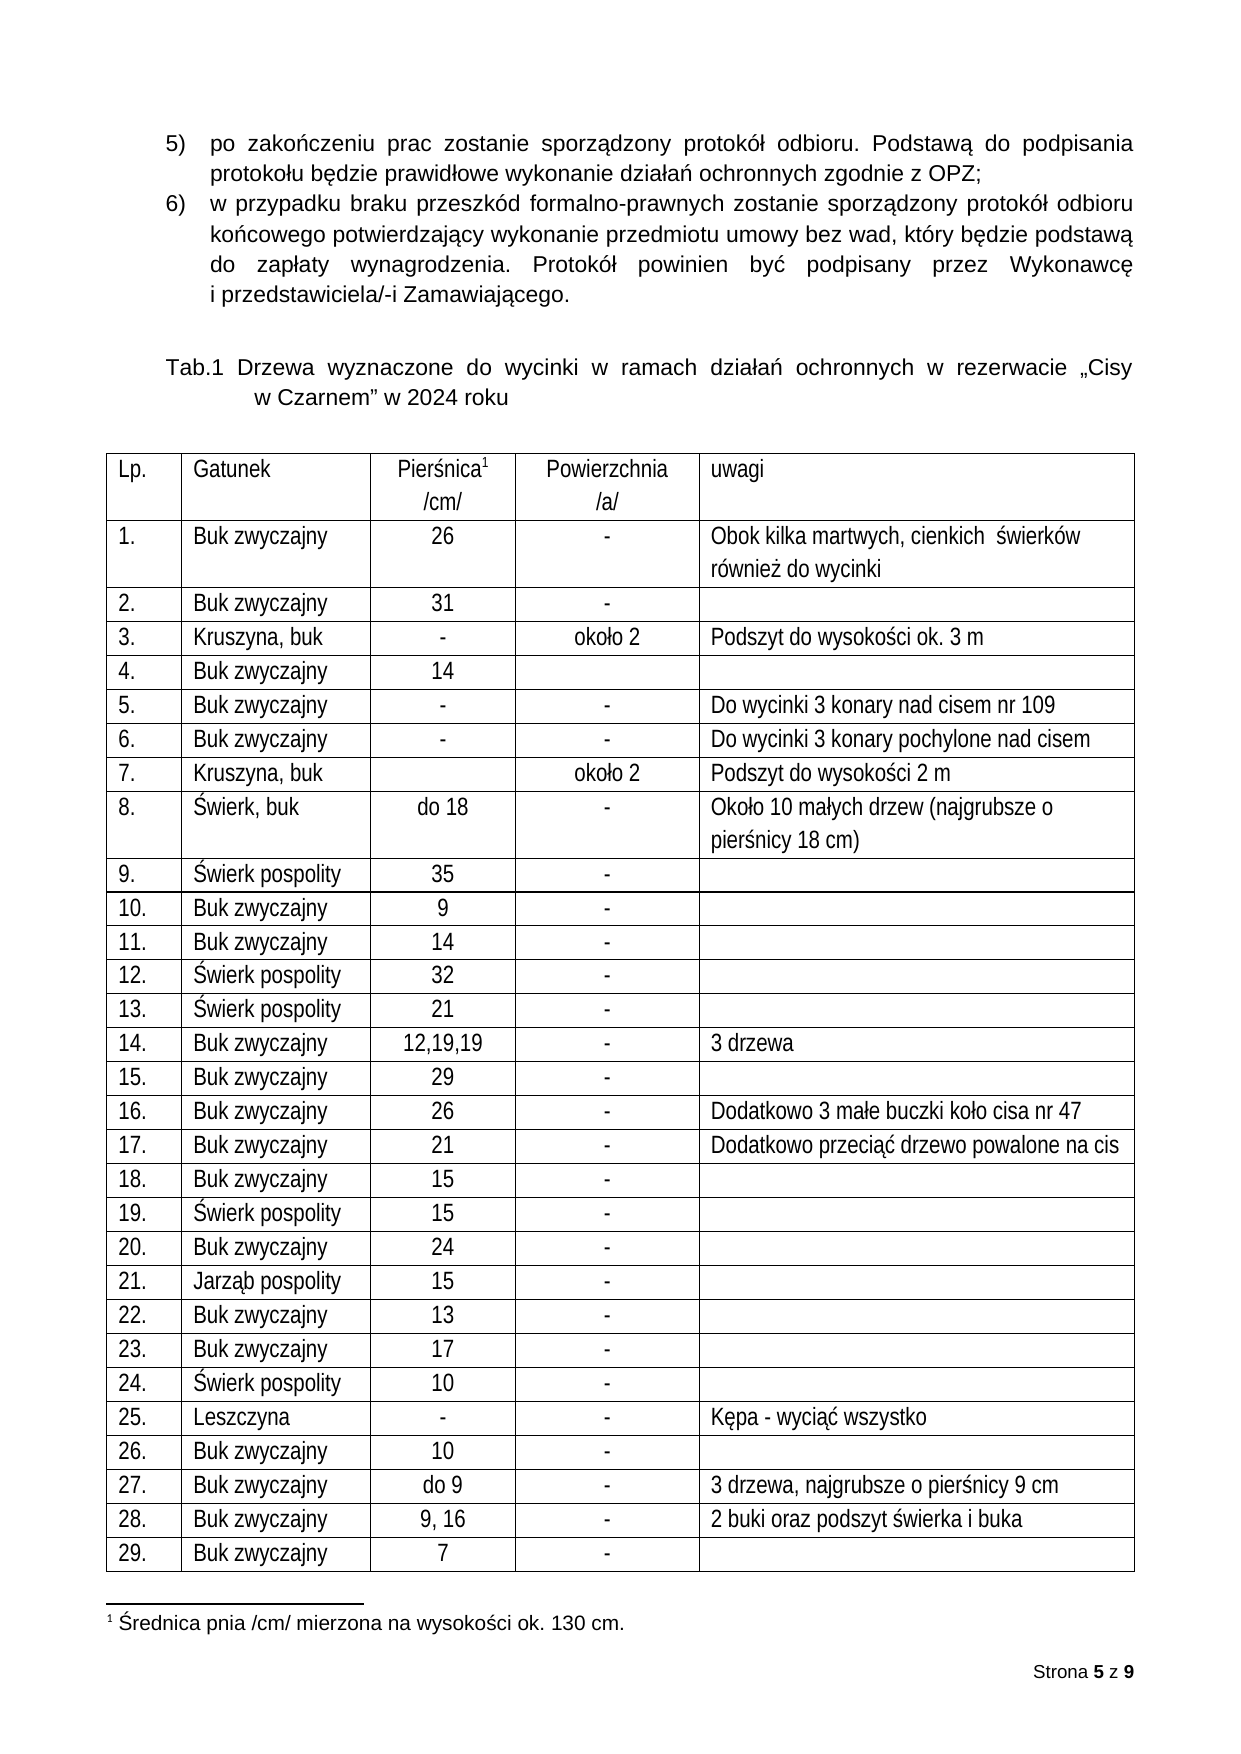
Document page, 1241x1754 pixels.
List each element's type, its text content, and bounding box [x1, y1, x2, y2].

table_cell Buk zwyczajny [182, 1436, 370, 1469]
table_cell [700, 1232, 1134, 1265]
table_cell 29 [371, 1062, 515, 1095]
table_cell - [516, 588, 699, 621]
table_cell Kruszyna, buk [182, 758, 370, 791]
table_cell 15 [371, 1164, 515, 1197]
table_cell [107, 994, 181, 1027]
table_cell [107, 960, 181, 993]
table_cell 10 [371, 1436, 515, 1469]
table_cell - [516, 521, 699, 587]
table_cell Buk zwyczajny [182, 1300, 370, 1333]
table_cell Buk zwyczajny [182, 1028, 370, 1061]
table_cell 3 drzewa [700, 1028, 1134, 1061]
table_cell - [516, 724, 699, 757]
table_cell Buk zwyczajny [182, 1062, 370, 1095]
table_cell 7 [371, 1538, 515, 1571]
table_header Gatunek [182, 454, 370, 520]
table_cell Buk zwyczajny [182, 893, 370, 925]
table_cell [516, 656, 699, 689]
table_cell [700, 1300, 1134, 1333]
table_cell [107, 521, 181, 587]
table_cell Dodatkowo przeciąć drzewo powalone na cis [700, 1130, 1134, 1163]
table_cell - [371, 1402, 515, 1435]
table_cell 9, 16 [371, 1504, 515, 1537]
table_cell [107, 1232, 181, 1265]
table_cell - [516, 1300, 699, 1333]
table_cell Świerk, buk [182, 792, 370, 857]
table_cell Buk zwyczajny [182, 1232, 370, 1265]
table_cell Do wycinki 3 konary nad cisem nr 109 [700, 690, 1134, 723]
table_cell [107, 926, 181, 959]
table_cell Buk zwyczajny [182, 724, 370, 757]
table_cell - [516, 1470, 699, 1503]
table_cell około 2 [516, 622, 699, 655]
table_cell - [516, 792, 699, 857]
table_cell [107, 1266, 181, 1299]
table_cell Buk zwyczajny [182, 926, 370, 959]
table_cell 15 [371, 1266, 515, 1299]
table_cell 13 [371, 1300, 515, 1333]
table_cell 26 [371, 521, 515, 587]
table_cell - [516, 1198, 699, 1231]
table_cell [700, 1436, 1134, 1469]
table_cell [700, 1062, 1134, 1095]
table_header uwagi [700, 454, 1134, 520]
table_cell [107, 1504, 181, 1537]
table_cell [700, 960, 1134, 993]
table_cell [700, 1164, 1134, 1197]
table_cell - [516, 859, 699, 891]
table_cell [700, 859, 1134, 891]
table_cell Buk zwyczajny [182, 690, 370, 723]
table_cell 10 [371, 1368, 515, 1401]
table_cell Buk zwyczajny [182, 521, 370, 587]
table_cell Świerk pospolity [182, 960, 370, 993]
table_header Pierśnica /cm/ [371, 454, 515, 520]
table_cell Obok kilka martwych, cienkich świerków również do wycinki [700, 521, 1134, 587]
table_cell - [516, 1028, 699, 1061]
table_cell [107, 893, 181, 925]
table_cell - [516, 1402, 699, 1435]
table_cell - [516, 1062, 699, 1095]
table_cell - [516, 960, 699, 993]
table_cell Świerk pospolity [182, 1198, 370, 1231]
table_cell Świerk pospolity [182, 994, 370, 1027]
table_cell [107, 1334, 181, 1367]
table_cell Podszyt do wysokości ok. 3 m [700, 622, 1134, 655]
table_cell - [516, 690, 699, 723]
table_cell 31 [371, 588, 515, 621]
table_cell [700, 1538, 1134, 1571]
table_cell Buk zwyczajny [182, 1096, 370, 1129]
table_cell [107, 1470, 181, 1503]
table_cell - [516, 1436, 699, 1469]
table_cell Świerk pospolity [182, 1368, 370, 1401]
table_cell [107, 859, 181, 891]
table_cell [107, 792, 181, 857]
table_cell [700, 1266, 1134, 1299]
table_cell 9 [371, 893, 515, 925]
table_cell 32 [371, 960, 515, 993]
table_cell - [516, 1232, 699, 1265]
table_cell 26 [371, 1096, 515, 1129]
table_cell - [516, 893, 699, 925]
table_cell - [516, 1130, 699, 1163]
table_cell - [516, 926, 699, 959]
table_cell - [371, 724, 515, 757]
table_cell - [516, 1096, 699, 1129]
table_cell [107, 588, 181, 621]
table_cell 24 [371, 1232, 515, 1265]
text Tab.1 Drzewa wyznaczone do wycinki w ramach działań ochronnych w rezerwacie „Cisy w Czarnem” w 2024 roku [165, 354, 1134, 410]
table_cell - [516, 1334, 699, 1367]
table_cell [107, 1028, 181, 1061]
table_cell [700, 893, 1134, 925]
table_cell [107, 1538, 181, 1571]
table_cell Buk zwyczajny [182, 1130, 370, 1163]
table_cell [700, 656, 1134, 689]
table_cell Około 10 małych drzew (najgrubsze o pierśnicy 18 cm) [700, 792, 1134, 857]
table_cell Dodatkowo 3 małe buczki koło cisa nr 47 [700, 1096, 1134, 1129]
table_cell Do wycinki 3 konary pochylone nad cisem [700, 724, 1134, 757]
table_cell Buk zwyczajny [182, 656, 370, 689]
table_cell [107, 1130, 181, 1163]
table_cell [107, 1402, 181, 1435]
table_cell Jarząb pospolity [182, 1266, 370, 1299]
table_cell - [516, 1538, 699, 1571]
table_cell - [516, 1266, 699, 1299]
list w przypadku braku przeszkód formalno-prawnych zostanie sporządzony protokół odbioru końcowego potwierdzający wykonanie przedmiotu umowy bez wad, który będzie podstawą do zapłaty wynagrodzenia. Protokół powinien być podpisany przez Wykonawcę i przedstawiciela/-i Zamawiającego. [165, 190, 1134, 307]
table_cell [107, 1368, 181, 1401]
table_cell Kępa - wyciąć wszystko [700, 1402, 1134, 1435]
table_cell [107, 724, 181, 757]
table_cell Kruszyna, buk [182, 622, 370, 655]
table_cell [700, 1368, 1134, 1401]
list po zakończeniu prac zostanie sporządzony protokół odbioru. Podstawą do podpisania protokołu będzie prawidłowe wykonanie działań ochronnych zgodnie z OPZ; [165, 130, 1134, 186]
table_cell [107, 1300, 181, 1333]
table_cell 15 [371, 1198, 515, 1231]
table_cell [107, 1198, 181, 1231]
table_cell [371, 758, 515, 791]
table_cell [107, 1436, 181, 1469]
table_cell Buk zwyczajny [182, 588, 370, 621]
table_cell 17 [371, 1334, 515, 1367]
table_cell Buk zwyczajny [182, 1538, 370, 1571]
table_header Lp. [107, 454, 181, 520]
table_cell [700, 1334, 1134, 1367]
table_cell Buk zwyczajny [182, 1504, 370, 1537]
table_cell - [516, 994, 699, 1027]
table_cell [107, 690, 181, 723]
table_cell Leszczyna [182, 1402, 370, 1435]
table_cell 21 [371, 994, 515, 1027]
table_cell Buk zwyczajny [182, 1470, 370, 1503]
table_cell 35 [371, 859, 515, 891]
table_cell - [371, 622, 515, 655]
table_cell 3 drzewa, najgrubsze o pierśnicy 9 cm [700, 1470, 1134, 1503]
table_cell [107, 1062, 181, 1095]
table_cell do 18 [371, 792, 515, 857]
table_cell [107, 1164, 181, 1197]
table_cell - [516, 1504, 699, 1537]
table_cell 14 [371, 656, 515, 689]
table_cell 12,19,19 [371, 1028, 515, 1061]
table_cell Podszyt do wysokości 2 m [700, 758, 1134, 791]
table_cell [700, 994, 1134, 1027]
table_header Powierzchnia /a/ [516, 454, 699, 520]
table_cell 21 [371, 1130, 515, 1163]
table_cell 2 buki oraz podszyt świerka i buka [700, 1504, 1134, 1537]
table_cell - [371, 690, 515, 723]
table_cell [107, 656, 181, 689]
table_cell - [516, 1368, 699, 1401]
table_cell Świerk pospolity [182, 859, 370, 891]
table_cell - [516, 1164, 699, 1197]
table_cell [700, 588, 1134, 621]
table_cell [700, 1198, 1134, 1231]
table_cell [107, 622, 181, 655]
table_cell Buk zwyczajny [182, 1334, 370, 1367]
table_cell [107, 758, 181, 791]
table_cell około 2 [516, 758, 699, 791]
table_cell 14 [371, 926, 515, 959]
table_cell do 9 [371, 1470, 515, 1503]
table_cell [700, 926, 1134, 959]
table_cell [107, 1096, 181, 1129]
table_cell Buk zwyczajny [182, 1164, 370, 1197]
